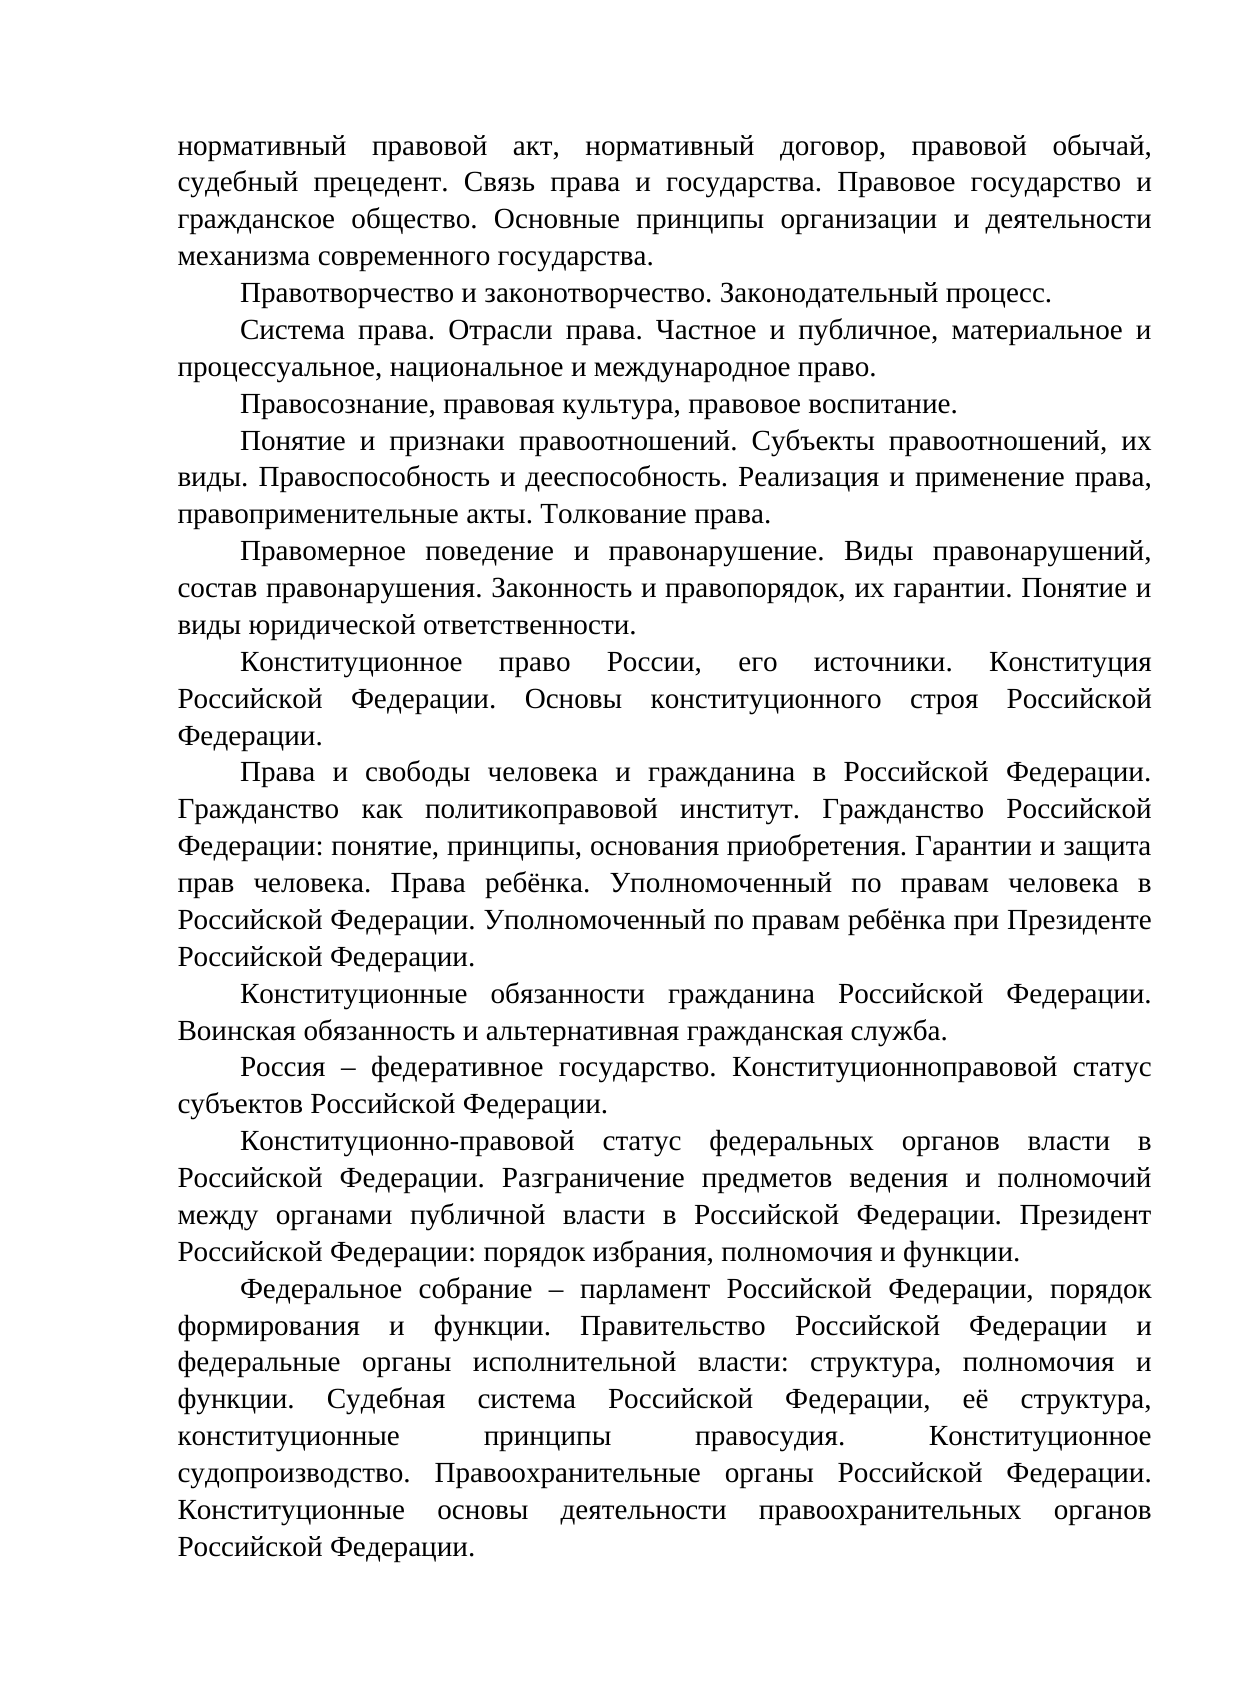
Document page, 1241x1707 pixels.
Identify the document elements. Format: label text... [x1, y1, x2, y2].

text Система права. Отрасли права. Частное и публичное, материальное и процессуальное, национальное и международное право. [177, 312, 1152, 382]
text Правомерное поведение и правонарушение. Виды правонарушений, состав правонарушения. Законность и правопорядок, их гарантии. Понятие и виды юридической ответственности. [177, 533, 1152, 641]
text Конституционные обязанности гражданина Российской Федерации. Воинская обязанность и альтернативная гражданская служба. [177, 976, 1152, 1046]
text Россия – федеративное государство. Конституционно­правовой статус субъектов Российской Федерации. [177, 1049, 1152, 1120]
text Правотворчество и законотворчество. Законодательный процесс. [177, 275, 1152, 309]
text Федеральное собрание – парламент Российской Федерации, порядок формирования и функции. Правительство Российской Федерации и федеральные органы исполнительной власти: структура, полномочия и функции. Судебная система Российской Федерации, её структура, конституционные принципы правосудия. Конституционное судопроизводство. Правоохранительные органы Российской Федерации. Конституционные основы деятельности правоохранительных органов Российской Федерации. [177, 1271, 1152, 1562]
text Понятие и признаки правоотношений. Субъекты правоотношений, их виды. Правоспособность и дееспособность. Реализация и применение права, правоприменительные акты. Толкование права. [177, 423, 1152, 530]
text Правосознание, правовая культура, правовое воспитание. [177, 386, 1152, 419]
text Конституционное право России, его источники. Конституция Российской Федерации. Основы конституционного строя Российской Федерации. [177, 644, 1152, 751]
text Конституционно-правовой статус федеральных органов власти в Российской Федерации. Разграничение предметов ведения и полномочий между органами публичной власти в Российской Федерации. Президент Российской Федерации: порядок избрания, полномочия и функции. [177, 1123, 1152, 1267]
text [177, 128, 1152, 272]
text Права и свободы человека и гражданина в Российской Федерации. Гражданство как политико­правовой институт. Гражданство Российской Федерации: понятие, принципы, основания приобретения. Гарантии и защита прав человека. Права ребёнка. Уполномоченный по правам человека в Российской Федерации. Уполномоченный по правам ребёнка при Президенте Российской Федерации. [177, 754, 1152, 972]
